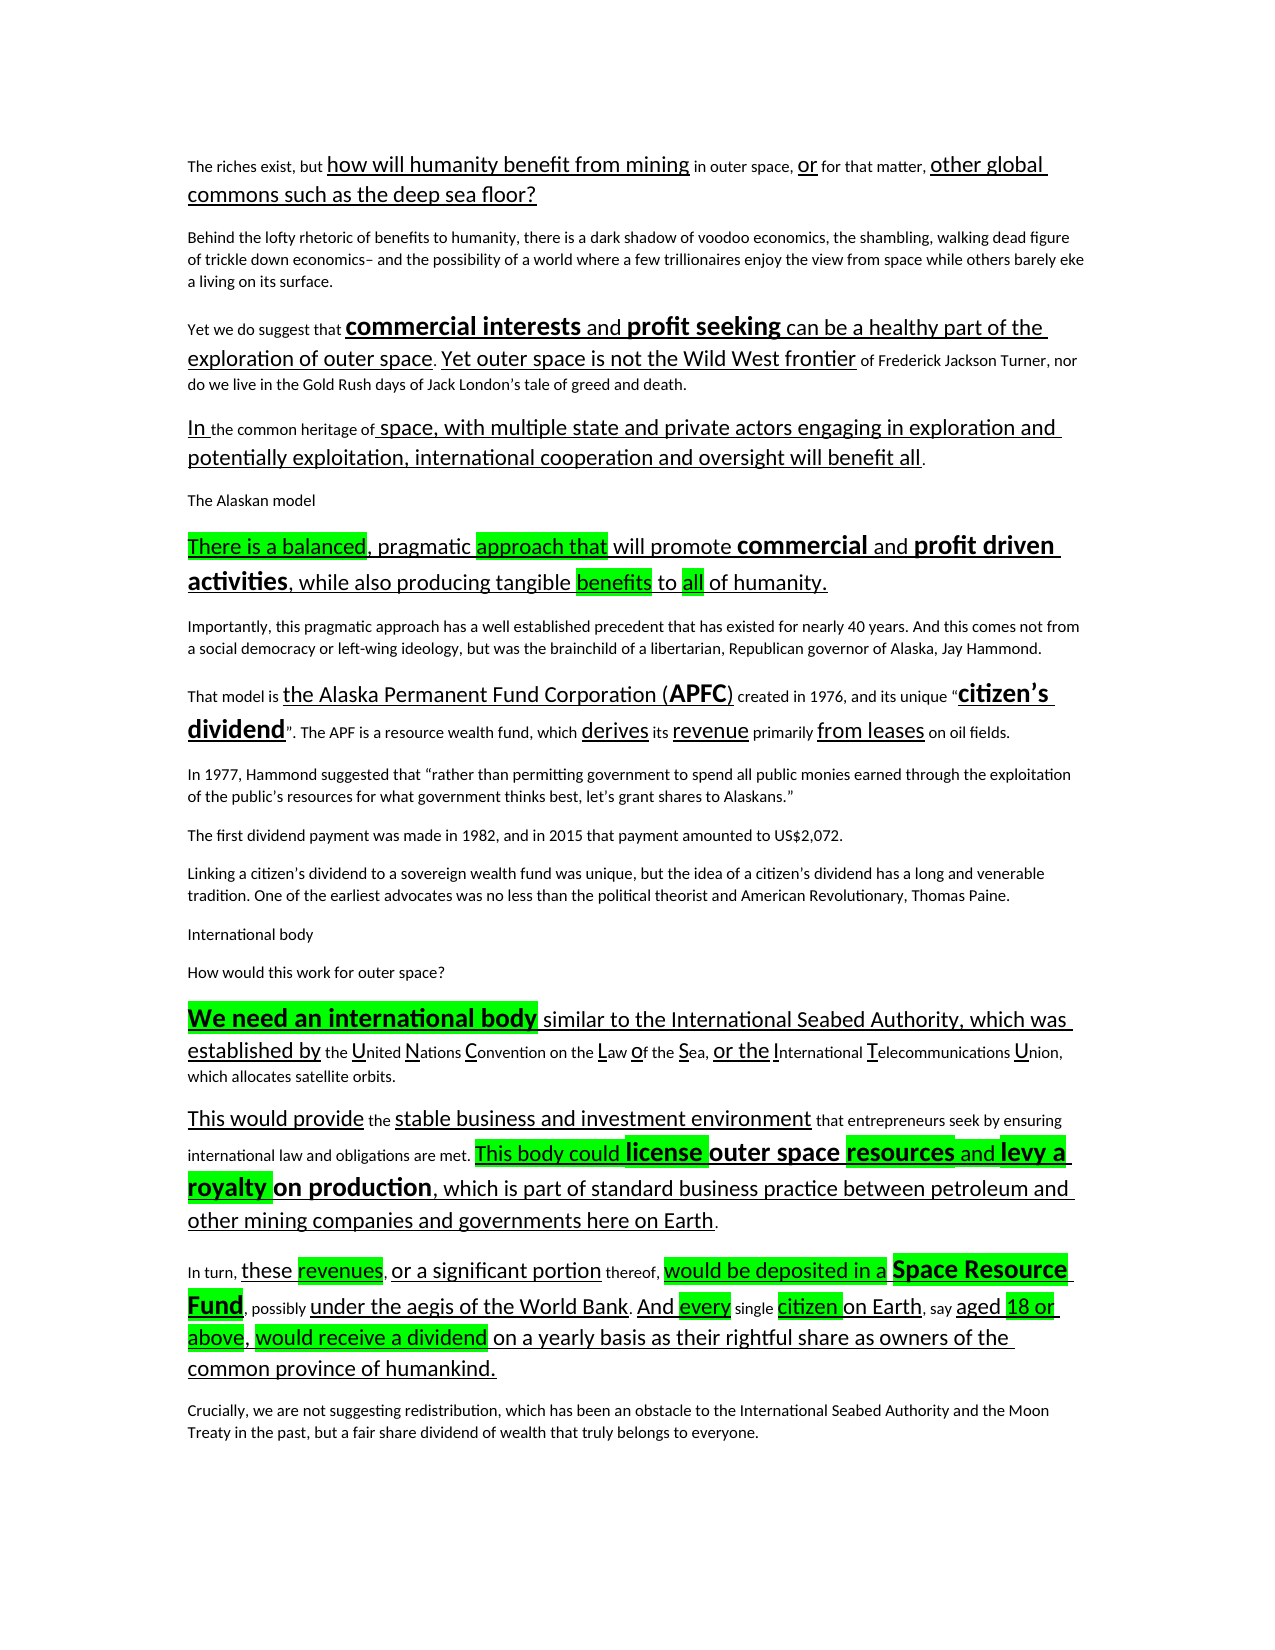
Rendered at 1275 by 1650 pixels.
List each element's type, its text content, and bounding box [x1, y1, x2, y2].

text Yet we do suggest that commercial interests and profit seeking can be a healthy part of the exploration of outer space. Yet outer space is not the Wild West frontier of Frederick Jackson Turner, nor do we live in the Gold Rush days of Jack London’s tale of greed and death. [187, 309, 1087, 394]
text International body [187, 924, 1087, 944]
text In turn, these revenues, or a significant portion thereof, would be deposited in a Space Resource Fund, possibly under the aegis of the World Bank. And every single citizen on Earth, say aged 18 or above, would receive a dividend on a yearly basis as their rightful share as owners of the common province of humankind. [187, 1253, 1087, 1382]
text Behind the lofty rhetoric of benefits to humanity, there is a dark shadow of voodoo economics, the shambling, walking dead figure of trickle down economics– and the possibility of a world where a few trillionaires enjoy the view from space while others barely eke a living on its surface. [187, 227, 1087, 291]
text The first dividend payment was made in 1982, and in 2015 that payment amounted to US$2,072. [187, 825, 1087, 845]
text In the common heritage of space, with multiple state and private actors engaging in exploration and potentially exploitation, international cooperation and oversight will benefit all. [187, 413, 1087, 471]
text Crucially, we are not suggesting redistribution, which has been an obstacle to the International Seabed Authority and the Moon Treaty in the past, but a fair share dividend of wealth that truly belongs to everyone. [187, 1401, 1087, 1443]
text Linking a citizen’s dividend to a sovereign wealth fund was unique, but the idea of a citizen’s dividend has a long and venerable tradition. One of the earliest advocates was no less than the political theorist and American Revolutionary, Thomas Paine. [187, 863, 1087, 906]
text In 1977, Hammond suggested that “rather than permitting government to spend all public monies earned through the exploitation of the public’s resources for what government thinks best, let’s grant shares to Alaskans.” [187, 764, 1087, 807]
text Importantly, this pragmatic approach has a well established precedent that has existed for nearly 40 years. And this comes not from a social democracy or left-wing ideology, but was the brainchild of a libertarian, Republican governor of Alaska, Jay Hammond. [187, 616, 1087, 658]
text The Alaskan model [187, 490, 1087, 510]
text That model is the Alaska Permanent Fund Corporation (APFC) created in 1976, and its unique “citizen’s dividend”. The APF is a resource wealth fund, which derives its revenue primarily from leases on oil fields. [187, 677, 1087, 745]
text This would provide the stable business and investment environment that entrepreneurs seek by ensuring international law and obligations are met. This body could license outer space resources and levy a royalty on production, which is part of standard business practice between petroleum and other mining companies and governments here on Earth. [187, 1104, 1087, 1234]
text How would this work for outer space? [187, 962, 1087, 983]
text There is a balanced, pragmatic approach that will promote commercial and profit driven activities, while also producing tangible benefits to all of humanity. [187, 528, 1087, 597]
text The riches exist, but how will humanity benefit from mining in outer space, or for that matter, other global commons such as the deep sea floor? [187, 150, 1087, 208]
text We need an international body similar to the International Seabed Authority, which was established by the United Nations Convention on the Law of the Sea, or the International Telecommunications Union, which allocates satellite orbits. [187, 1001, 1087, 1086]
